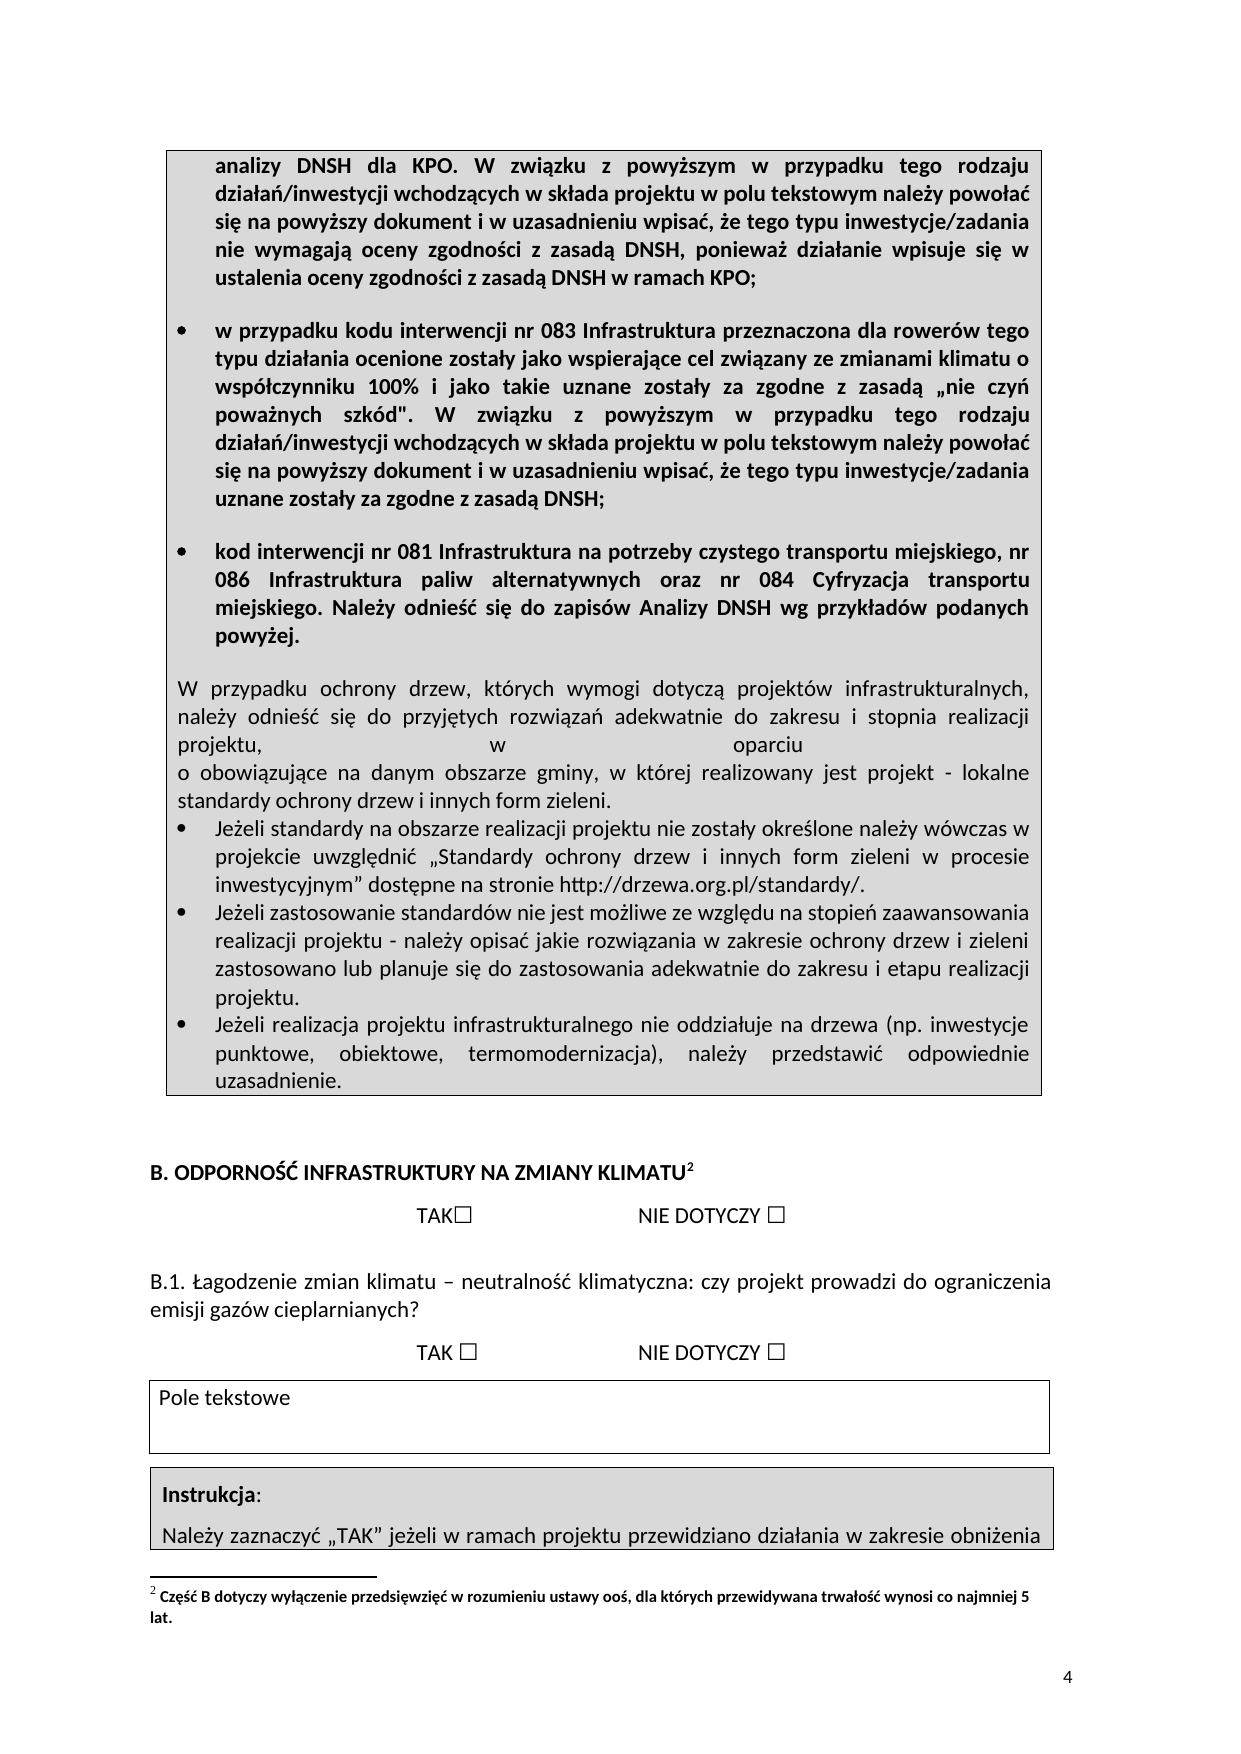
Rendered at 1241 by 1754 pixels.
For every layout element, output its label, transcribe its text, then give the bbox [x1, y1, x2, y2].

subtitle B.1. Łagodzenie zmian klimatu – neutralność klimatyczna: czy projekt prowadzi do ograniczenia emisji gazów cieplarnianych? [150, 1267, 1053, 1323]
text TAK NIE DOTYCZY [150, 1199, 1053, 1230]
text TAK NIE DOTYCZY [150, 1336, 1053, 1367]
text Pole tekstowe [150, 1381, 1049, 1411]
subtitle B. ODPORNOŚĆ INFRASTRUKTURY NA ZMIANY KLIMATU [150, 1158, 1053, 1186]
